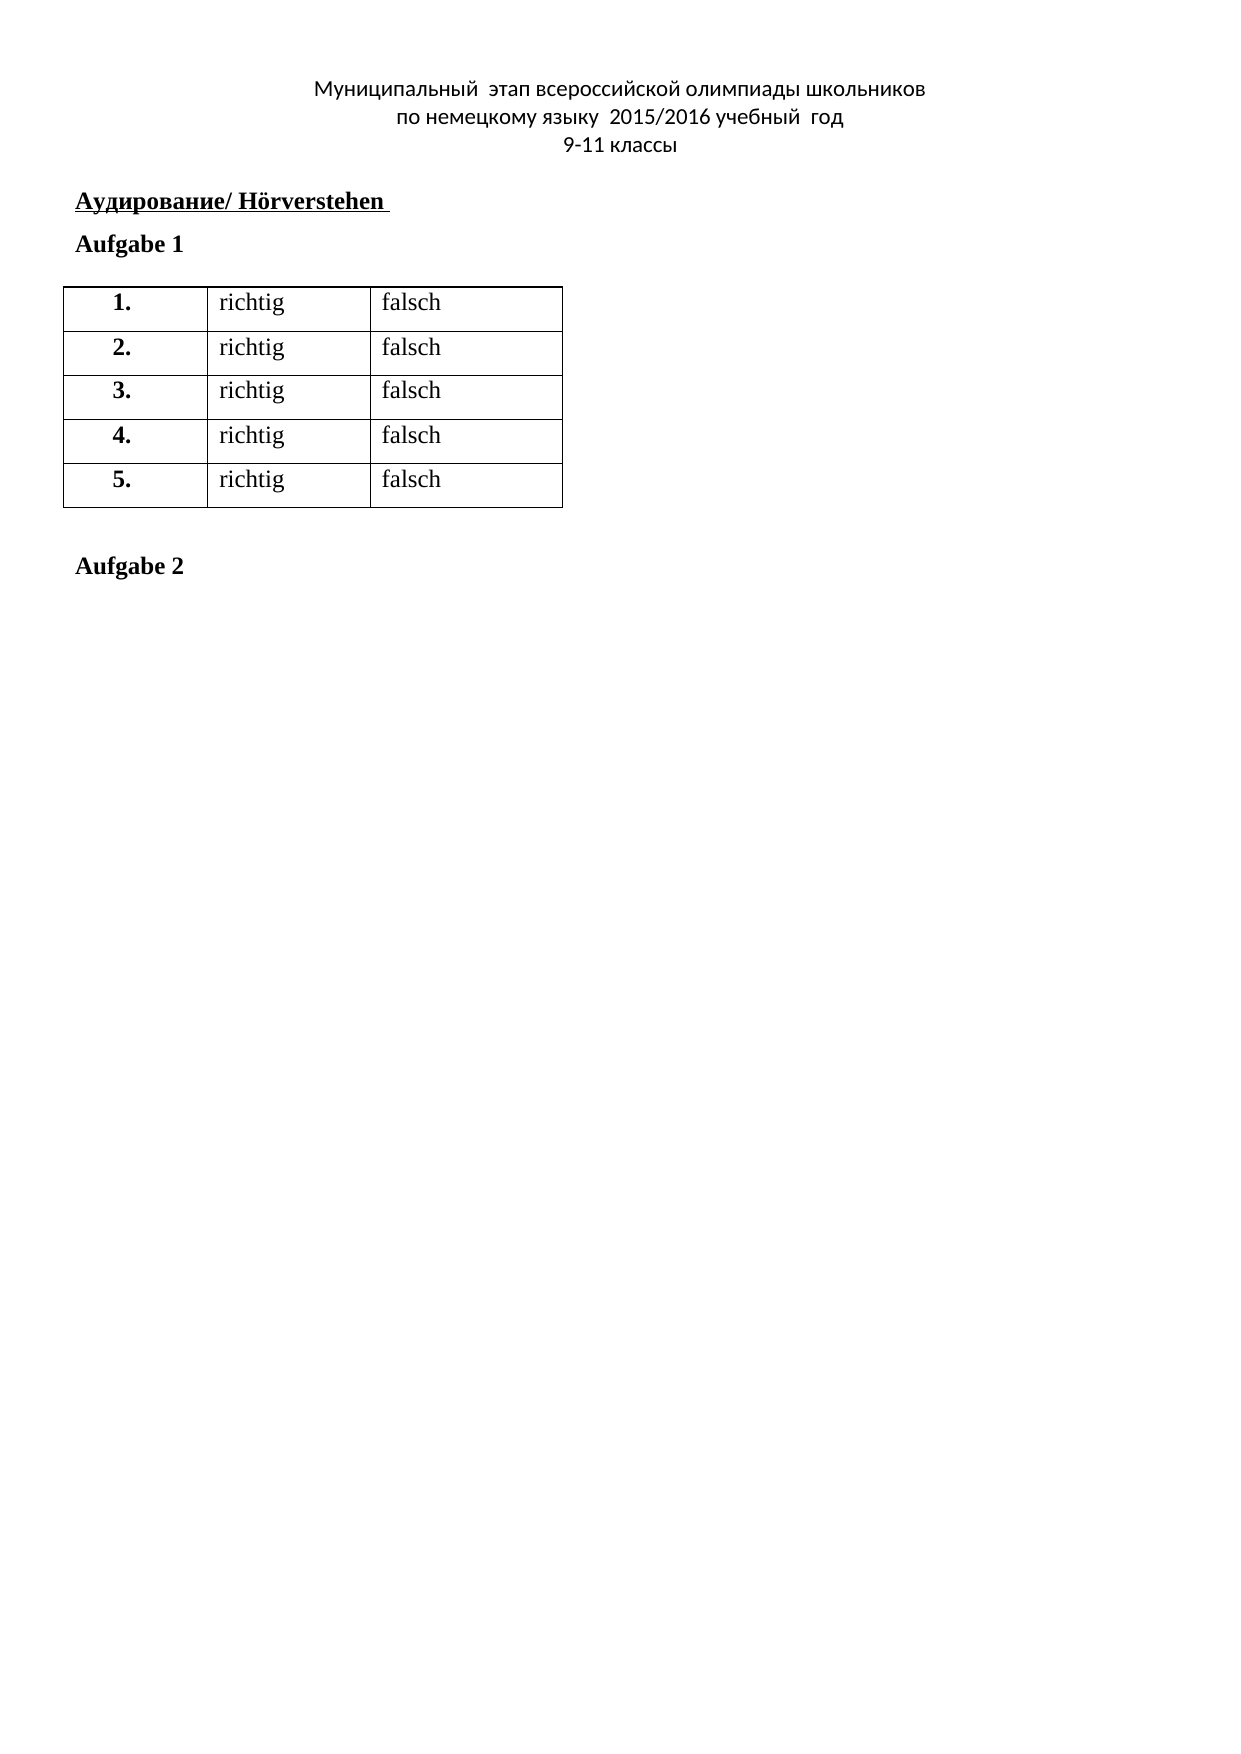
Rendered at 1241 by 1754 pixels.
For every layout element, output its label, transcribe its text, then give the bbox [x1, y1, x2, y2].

table_cell richtig [208, 464, 370, 507]
table_cell [64, 420, 207, 463]
table_header [64, 288, 207, 331]
table_cell [64, 464, 207, 507]
table_header falsch [371, 288, 562, 331]
table_cell richtig [208, 376, 370, 419]
table_cell falsch [371, 376, 562, 419]
table_header richtig [208, 288, 370, 331]
text Аудирование/ Hörverstehen [75, 186, 1165, 214]
text Aufgabe 2 [75, 551, 583, 580]
table_cell [64, 376, 207, 419]
table_cell falsch [371, 464, 562, 507]
text Aufgabe 1 [75, 229, 583, 258]
table_cell falsch [371, 332, 562, 374]
table_cell richtig [208, 420, 370, 463]
table_cell richtig [208, 332, 370, 374]
table_cell falsch [371, 420, 562, 463]
table_cell [64, 332, 207, 374]
